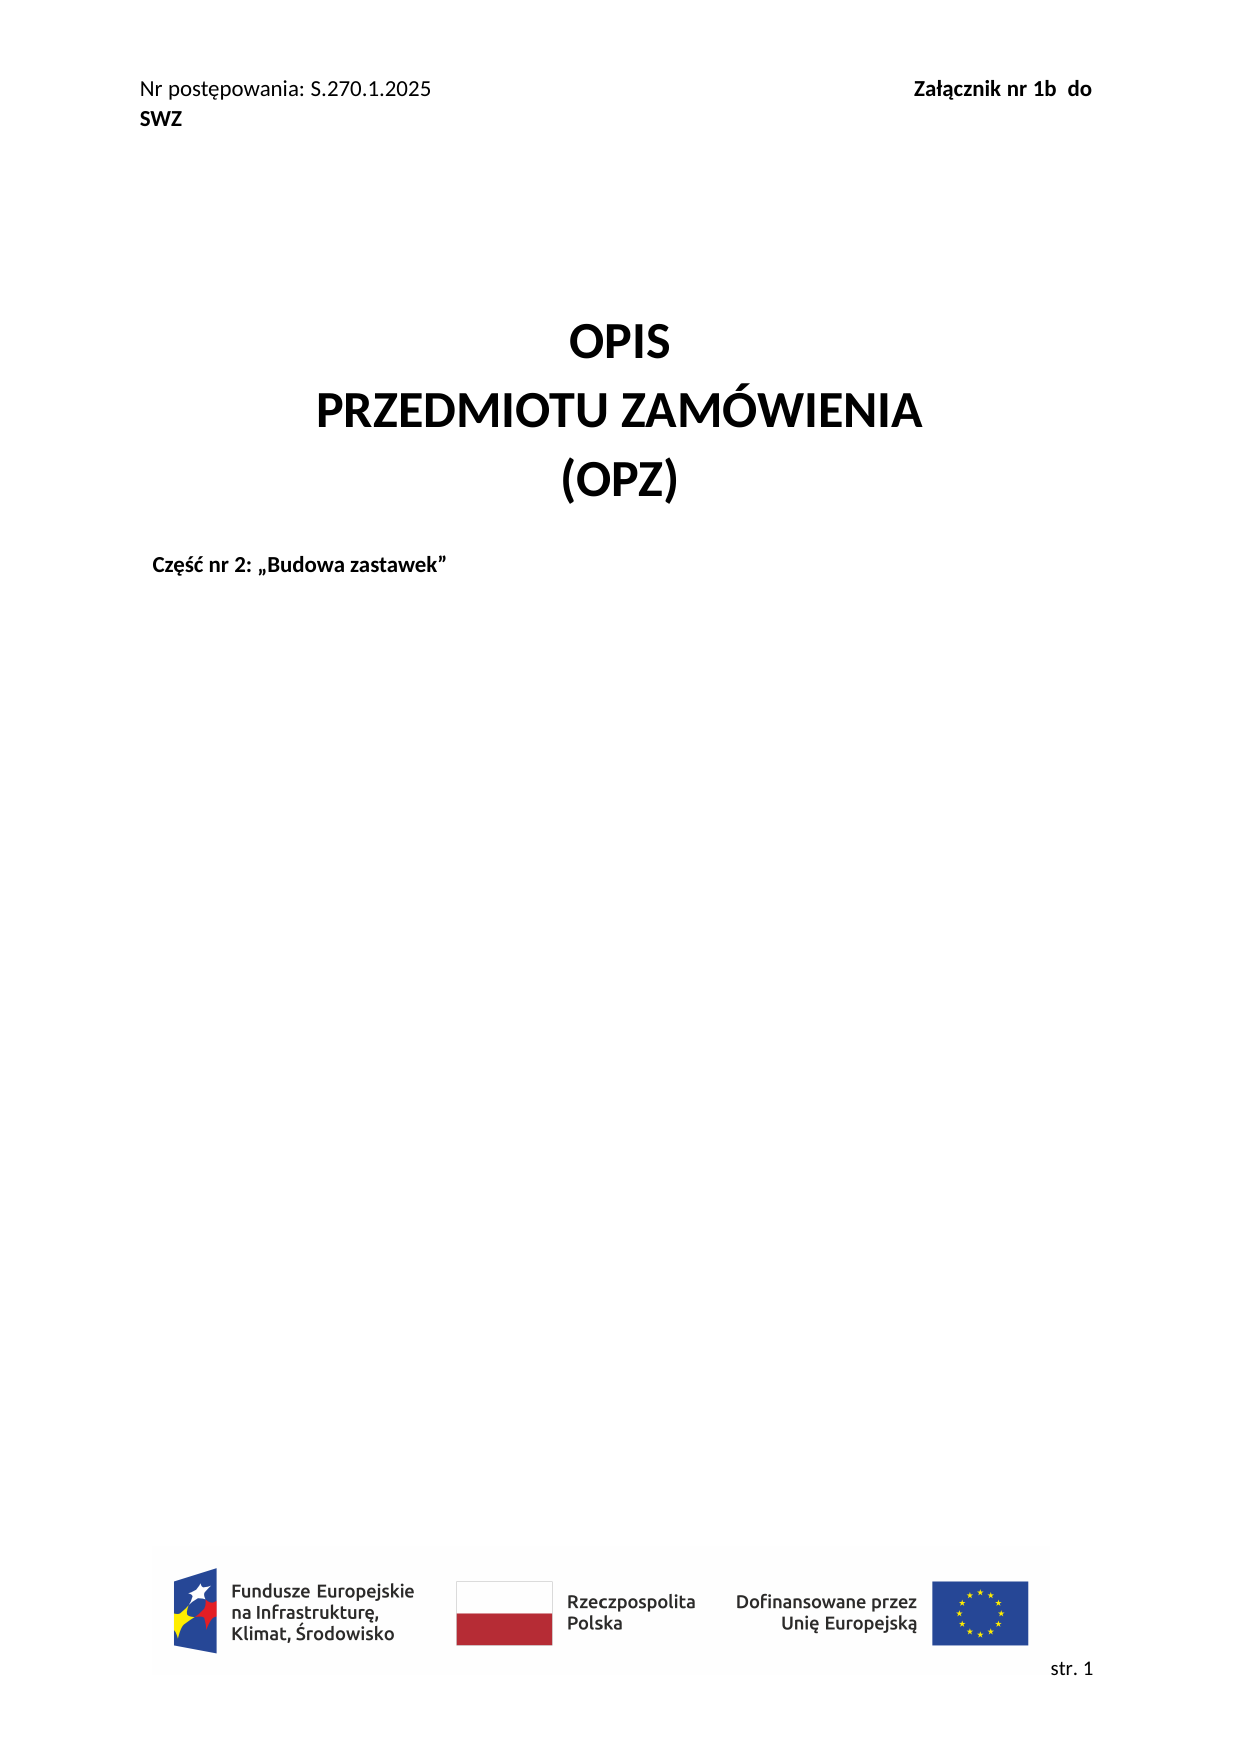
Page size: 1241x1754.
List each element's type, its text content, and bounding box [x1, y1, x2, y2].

text (OPZ) [146, 446, 1093, 509]
text PRZEDMIOTU ZAMÓWIENIA [146, 377, 1093, 441]
text Część nr 2: „Budowa zastawek” [152, 550, 1093, 578]
picture [152, 1546, 1051, 1675]
subtitle OPIS [147, 308, 1093, 372]
